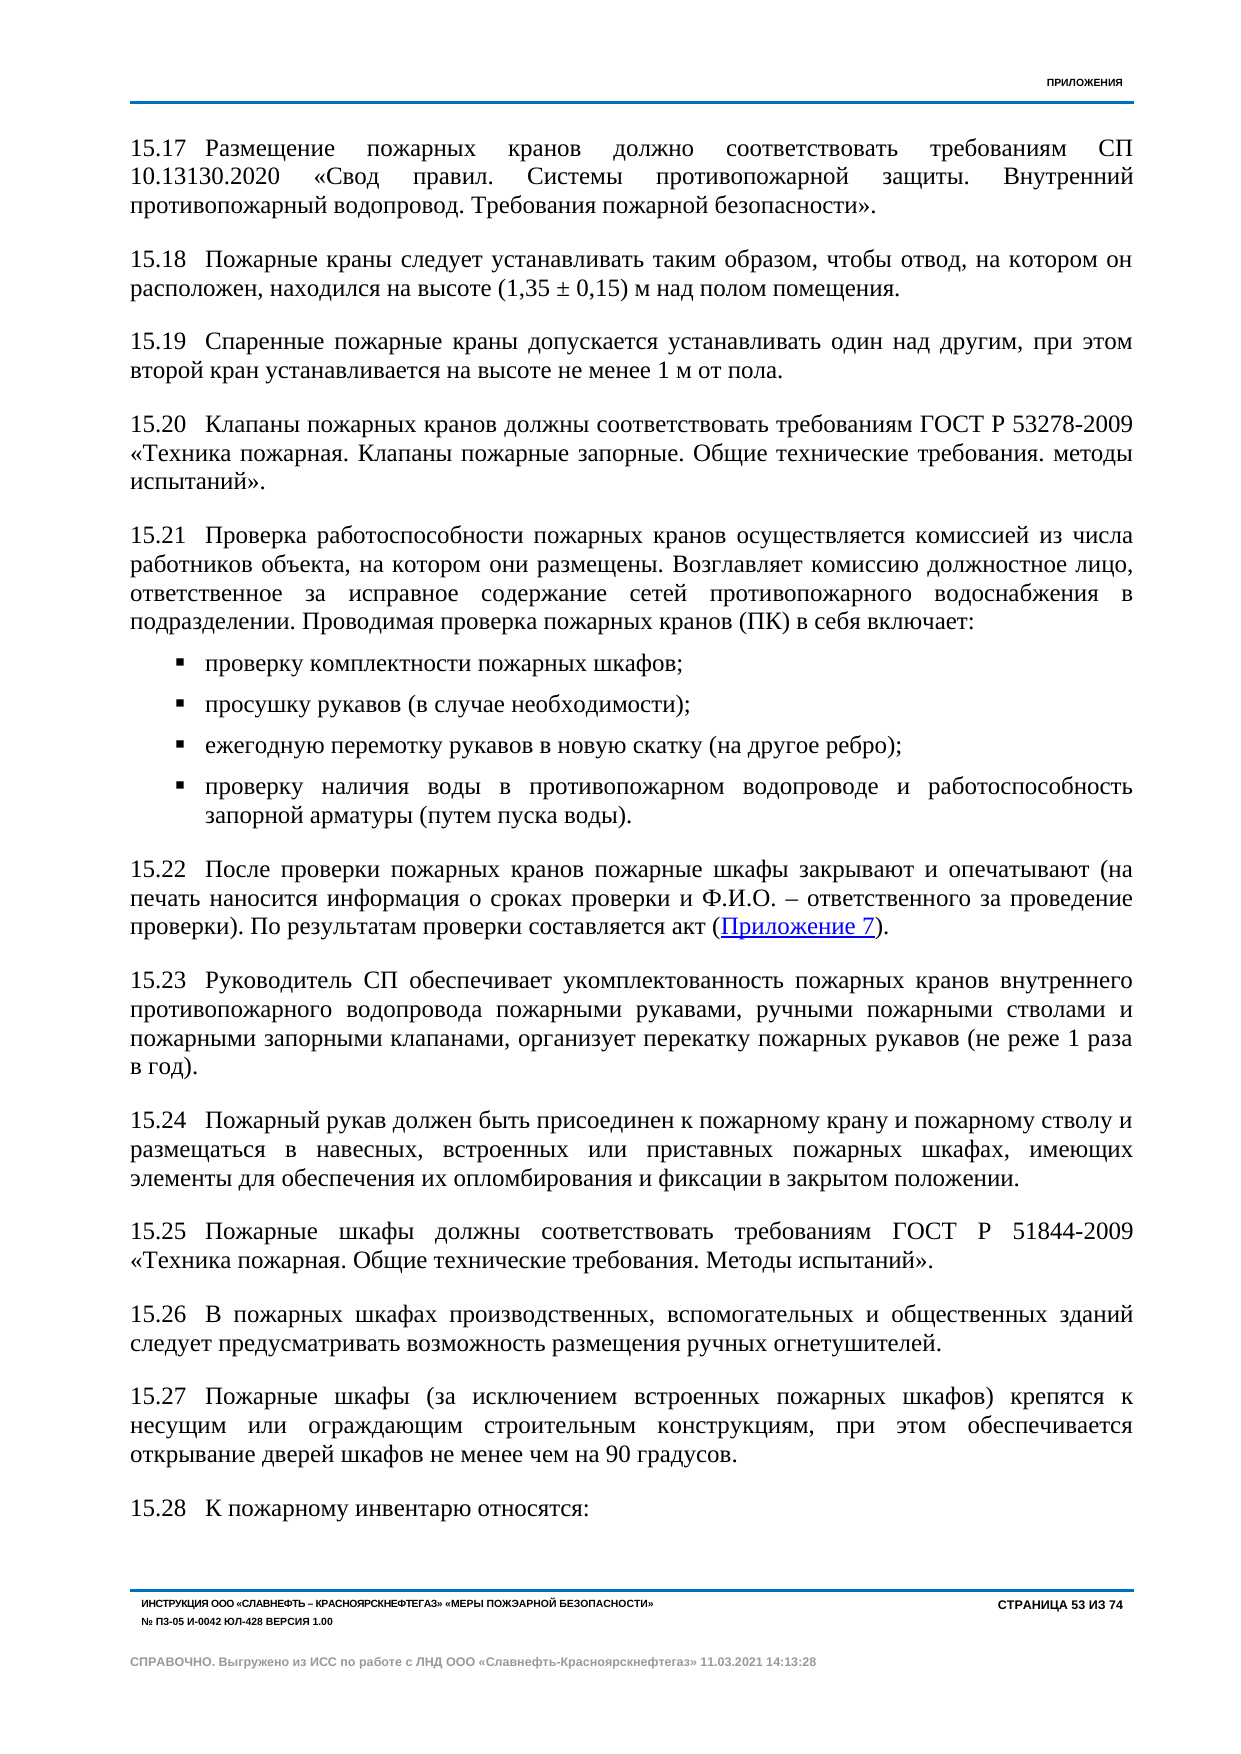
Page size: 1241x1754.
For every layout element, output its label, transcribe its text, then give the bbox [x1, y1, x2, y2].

list проверку комплектности пожарных шкафов; [174, 648, 1134, 676]
list просушку рукавов (в случае необходимости); [174, 689, 1134, 718]
list В пожарных шкафах производственных, вспомогательных и общественных зданий следует предусматривать возможность размещения ручных огнетушителей. [130, 1299, 1134, 1356]
list После проверки пожарных кранов пожарные шкафы закрывают и опечатывают (на печать наносится информация о сроках проверки и Ф.И.О. – ответственного за проведение проверки). По результатам проверки составляется акт (Приложение 7). [130, 854, 1134, 940]
list Пожарные шкафы (за исключением встроенных пожарных шкафов) крепятся к несущим или ограждающим строительным конструкциям, при этом обеспечивается открывание дверей шкафов не менее чем на 90 градусов. [130, 1381, 1134, 1468]
list Спаренные пожарные краны допускается устанавливать один над другим, при этом второй кран устанавливается на высоте не менее 1 м от пола. [130, 326, 1134, 384]
list Размещение пожарных кранов должно соответствовать требованиям СП 10.13130.2020 «Свод правил. Системы противопожарной защиты. Внутренний противопожарный водопровод. Требования пожарной безопасности». [130, 133, 1134, 219]
list Руководитель СП обеспечивает укомплектованность пожарных кранов внутреннего противопожарного водопровода пожарными рукавами, ручными пожарными стволами и пожарными запорными клапанами, организует перекатку пожарных рукавов (не реже 1 раза в год). [130, 965, 1134, 1080]
list проверку наличия воды в противопожарном водопроводе и работоспособность запорной арматуры (путем пуска воды). [174, 771, 1134, 829]
list ежегодную перемотку рукавов в новую скатку (на другое ребро); [174, 730, 1134, 759]
list Пожарные шкафы должны соответствовать требованиям ГОСТ Р 51844-2009 «Техника пожарная. Общие технические требования. Методы испытаний». [130, 1216, 1134, 1274]
list Пожарный рукав должен быть присоединен к пожарному крану и пожарному стволу и размещаться в навесных, встроенных или приставных пожарных шкафах, имеющих элементы для обеспечения их опломбирования и фиксации в закрытом положении. [130, 1105, 1134, 1191]
list Пожарные краны следует устанавливать таким образом, чтобы отвод, на котором он расположен, находился на высоте (1,35 ± 0,15) м над полом помещения. [130, 244, 1134, 301]
list Клапаны пожарных кранов должны соответствовать требованиям ГОСТ Р 53278-2009 «Техника пожарная. Клапаны пожарные запорные. Общие технические требования. методы испытаний». [130, 409, 1134, 495]
list К пожарному инвентарю относятся: [130, 1493, 1134, 1521]
list Проверка работоспособности пожарных кранов осуществляется комиссией из числа работников объекта, на котором они размещены. Возглавляет комиссию должностное лицо, ответственное за исправное содержание сетей противопожарного водоснабжения в подразделении. Проводимая проверка пожарных кранов (ПК) в себя включает: [130, 520, 1134, 635]
